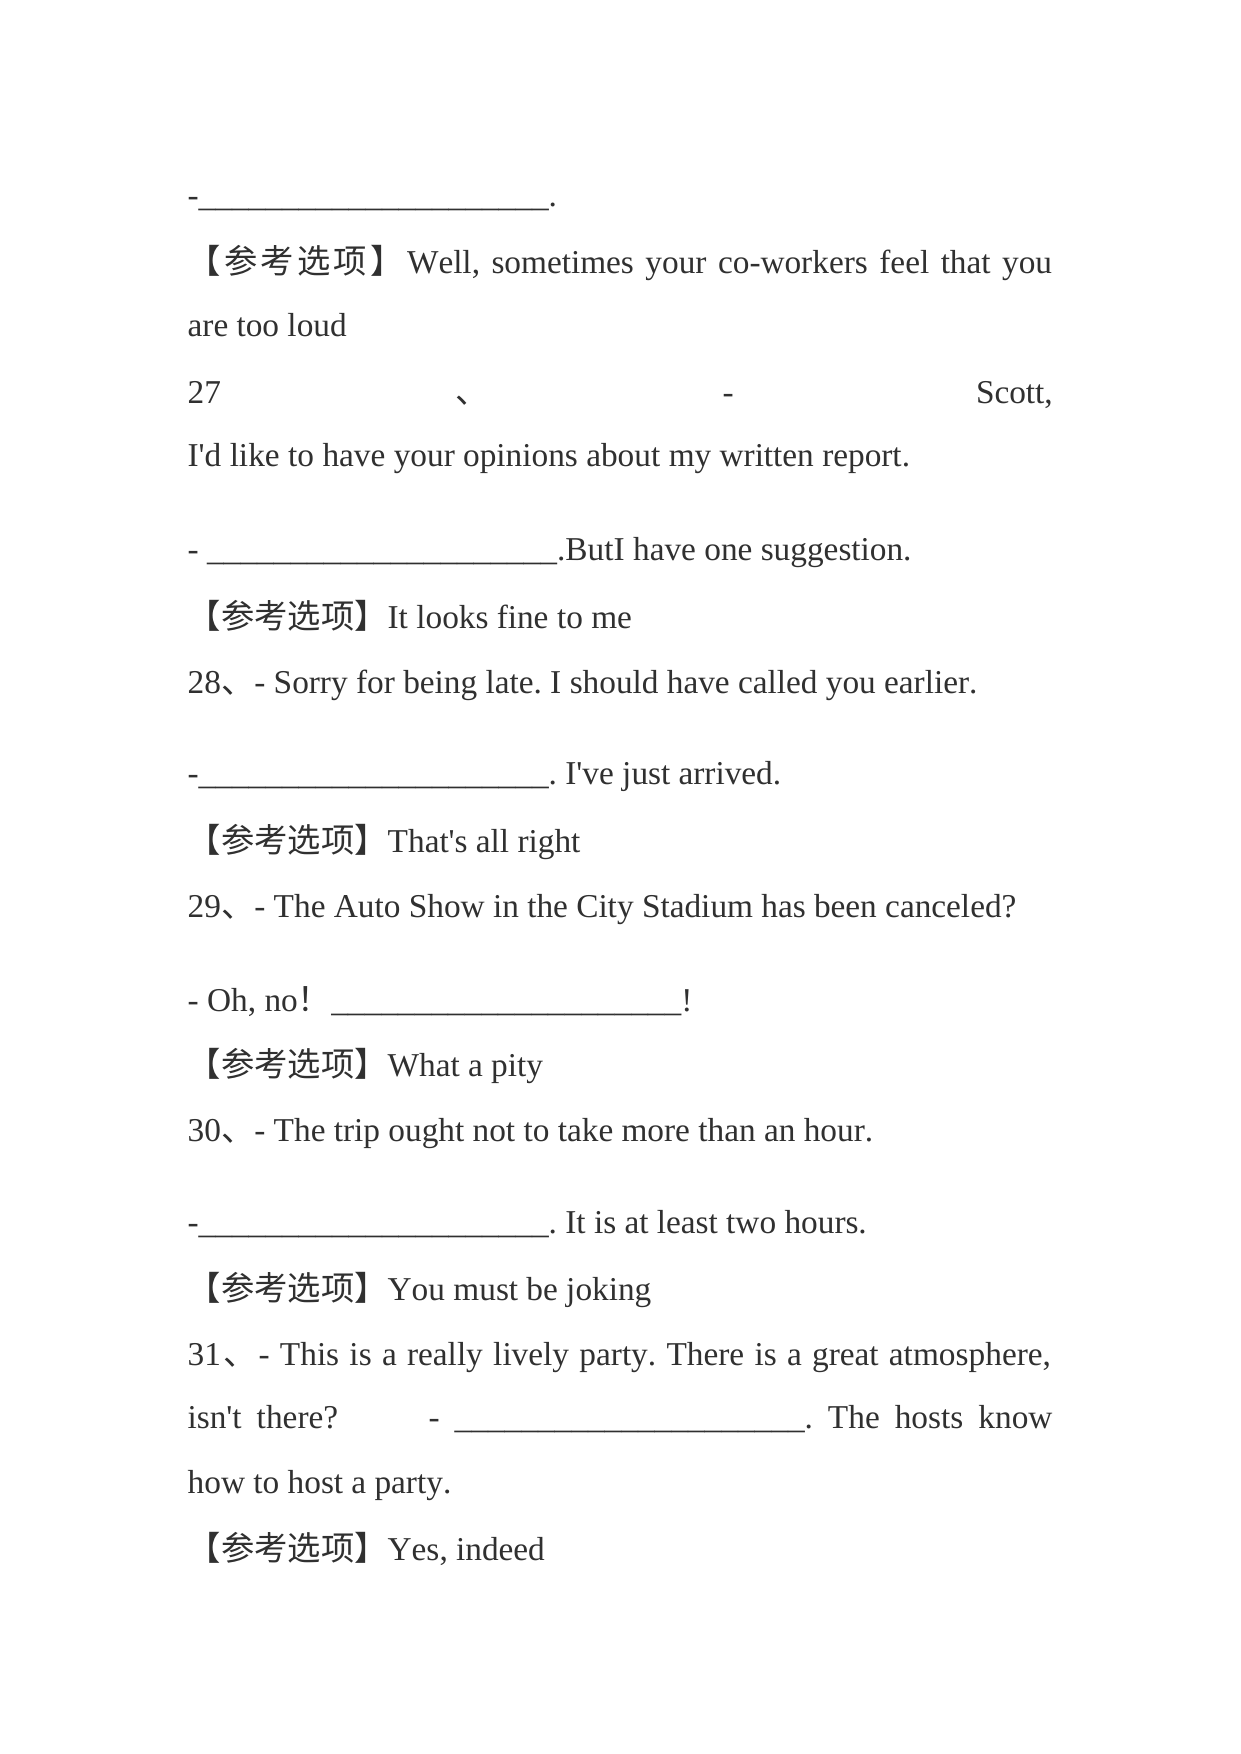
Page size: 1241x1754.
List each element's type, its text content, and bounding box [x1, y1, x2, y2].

text -_____________________. 【参考选项】Well, sometimes your co-workers feel that you are too loud 27、- Scott, I'd like to have your opinions about my written report. [187, 162, 1053, 487]
text - _____________________.ButI have one suggestion. 【参考选项】It looks fine to me 28、- Sorry for being late. I should have called you earlier. [187, 516, 1053, 711]
text - Oh, no！_____________________! 【参考选项】What a pity 30、- The trip ought not to take more than an hour. [187, 964, 1053, 1159]
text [187, 1189, 1053, 1579]
text -_____________________. I've just arrived. 【参考选项】That's all right 29、- The Auto Show in the City Stadium has been canceled? [187, 740, 1053, 935]
